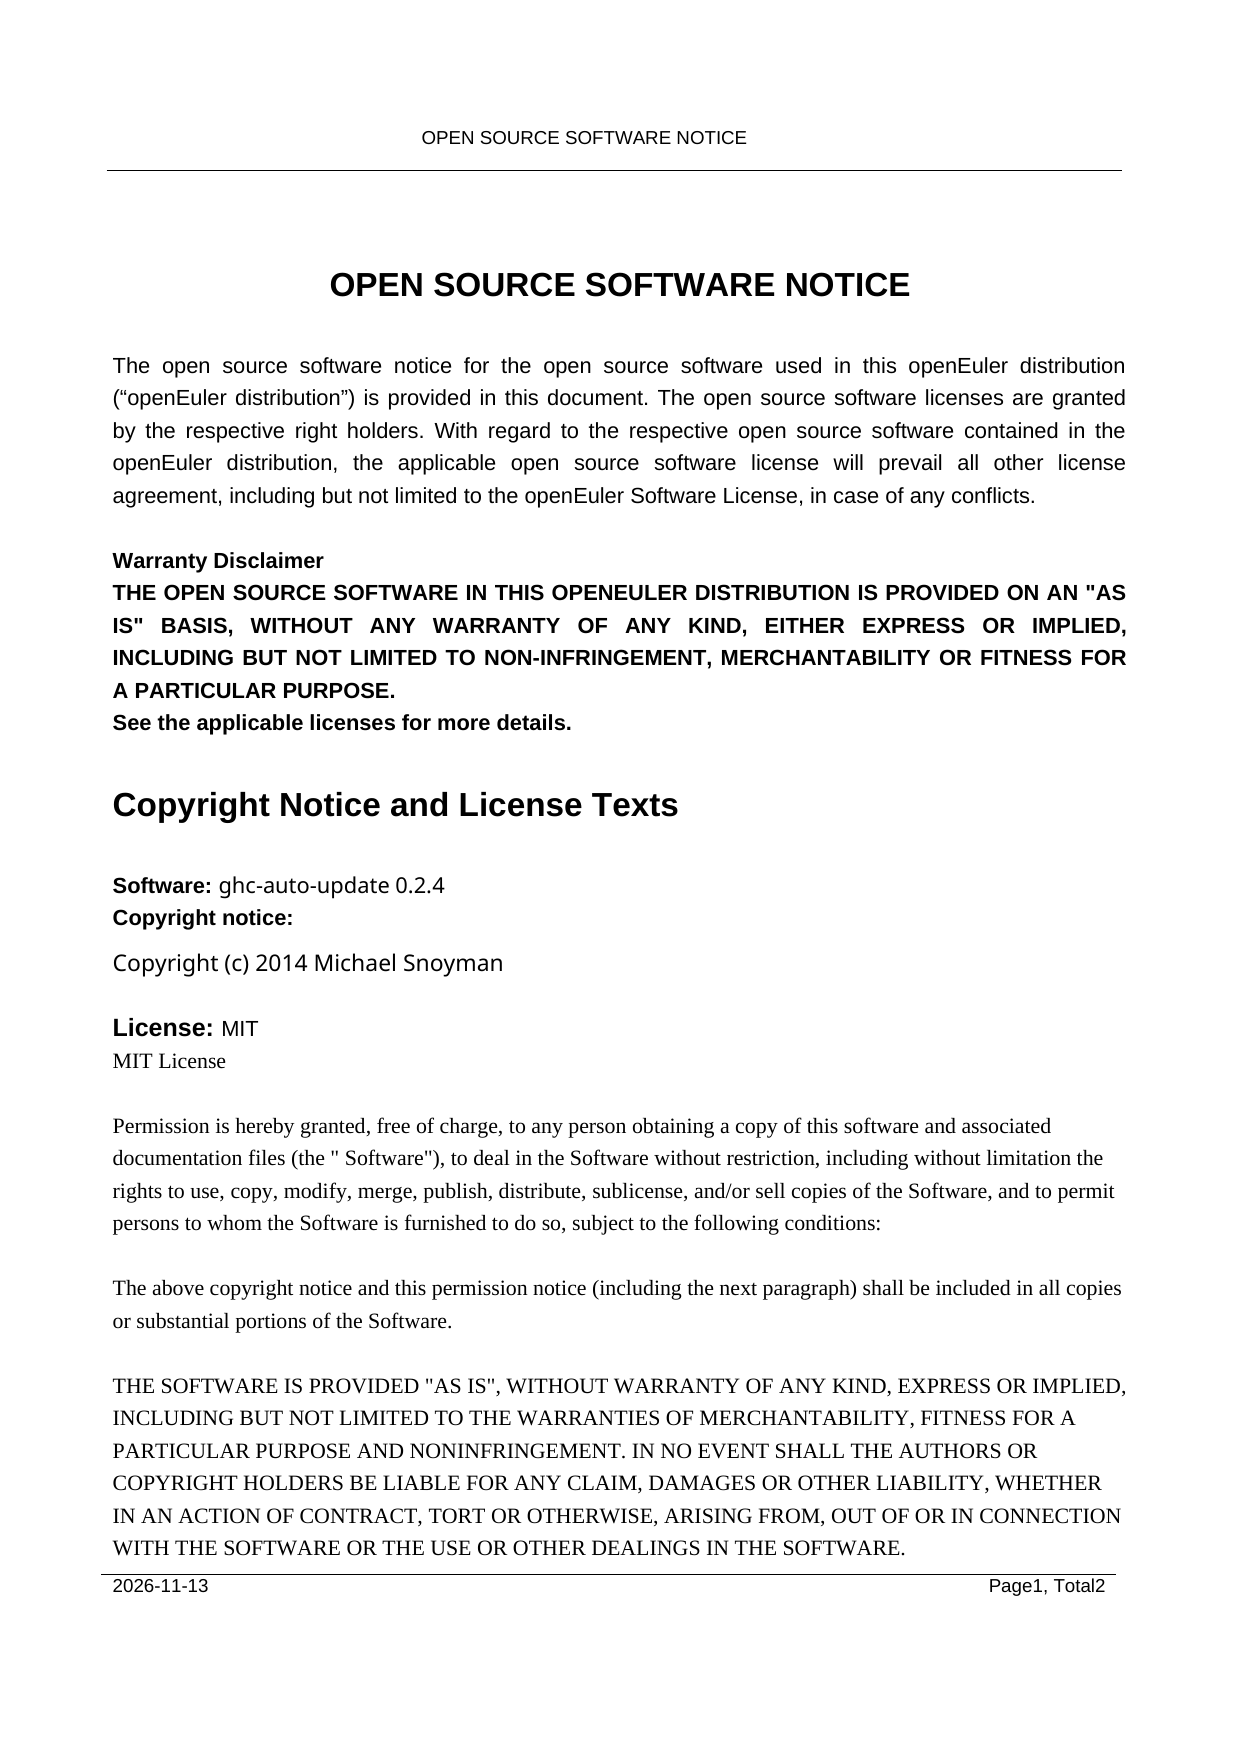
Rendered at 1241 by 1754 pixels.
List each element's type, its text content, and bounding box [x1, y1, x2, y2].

text OPEN SOURCE SOFTWARE NOTICE [112, 251, 1128, 316]
title Software: ghc-auto-update 0.2.4 [112, 869, 1128, 901]
text Copyright Notice and License Texts [112, 771, 1128, 836]
text Copyright (c) 2014 Michael Snoyman [112, 947, 1128, 1012]
text The open source software notice for the open source software used in this openEuler distribution (“openEuler distribution”) is provided in this document. The open source software licenses are granted by the respective right holders. With regard to the respective open source software contained in the openEuler distribution, the applicable open source software license will prevail all other license agreement, including but not limited to the openEuler Software License, in case of any conflicts. [112, 349, 1128, 511]
text Warranty Disclaimer [112, 544, 1128, 576]
text License: MIT [112, 1012, 1128, 1044]
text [112, 1044, 1128, 1564]
text THE OPEN SOURCE SOFTWARE IN THIS OPENEULER DISTRIBUTION IS PROVIDED ON AN "AS IS" BASIS, WITHOUT ANY WARRANTY OF ANY KIND, EITHER EXPRESS OR IMPLIED, INCLUDING BUT NOT LIMITED TO NON-INFRINGEMENT, MERCHANTABILITY OR FITNESS FOR A PARTICULAR PURPOSE. See the applicable licenses for more details. [112, 576, 1128, 739]
text Copyright notice: [112, 901, 1128, 934]
